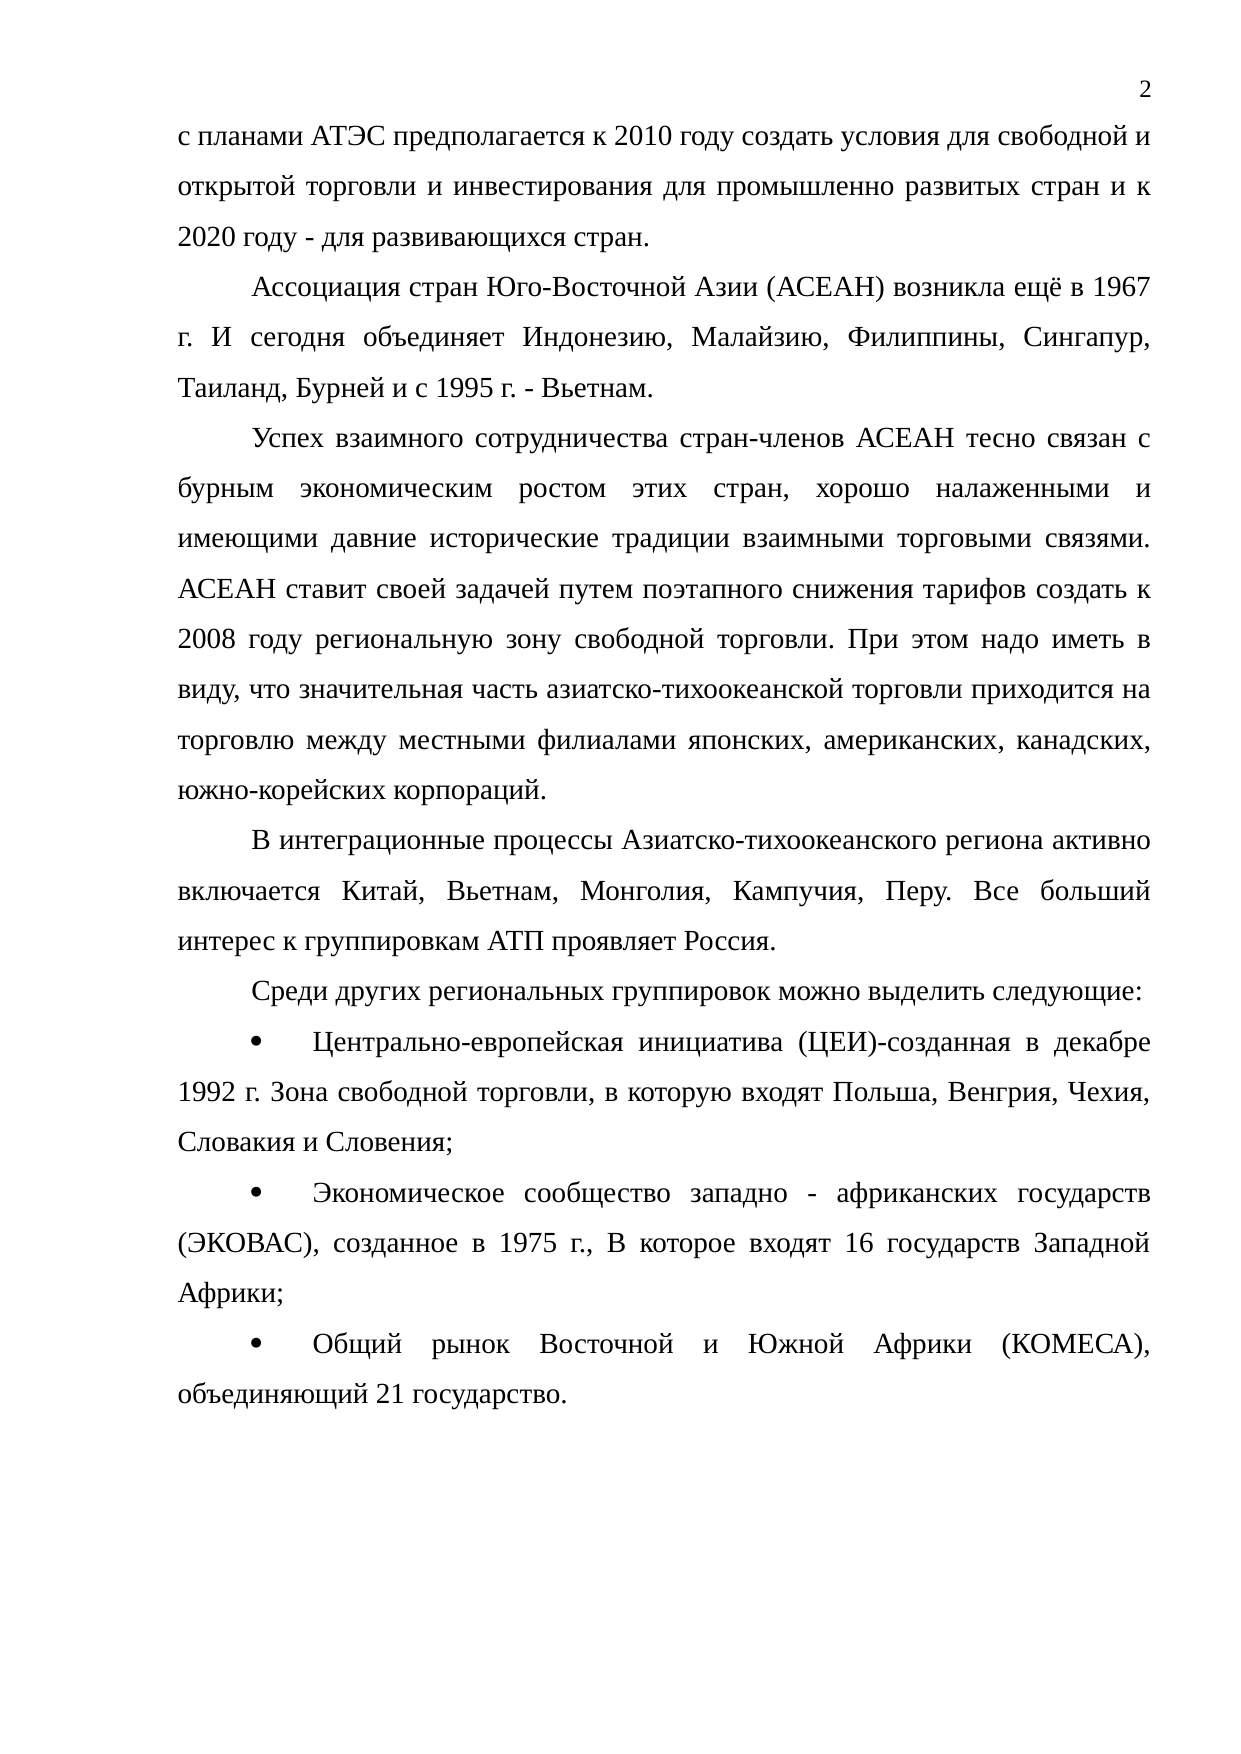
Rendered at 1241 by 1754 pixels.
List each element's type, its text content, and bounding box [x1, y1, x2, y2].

text Ассоциация стран Юго-Восточной Азии (АСЕАН) возникла ещё в 1967 г. И сегодня объединяет Индонезию, Малайзию, Филиппины, Сингапур, Таиланд, Бурней и с 1995 г. - Вьетнам. [177, 269, 1152, 403]
list Экономическое сообщество западно - африканских государств (ЭКОВАС), созданное в 1975 г., В которое входят 16 государств Западной Африки; [177, 1175, 1152, 1309]
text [177, 118, 1152, 252]
text В интеграционные процессы Азиатско-тихоокеанского региона активно включается Китай, Вьетнам, Монголия, Кампучия, Перу. Все больший интерес к группировкам АТП проявляет Россия. [177, 822, 1152, 957]
text Успех взаимного сотрудничества стран-членов АСЕАН тесно связан с бурным экономическим ростом этих стран, хорошо налаженными и имеющими давние исторические традиции взаимными торговыми связями. АСЕАН ставит своей задачей путем поэтапного снижения тарифов создать к 2008 году региональную зону свободной торговли. При этом надо иметь в виду, что значительная часть азиатско-тихоокеанской торговли приходится на торговлю между местными филиалами японских, американских, канадских, южно-корейских корпораций. [177, 420, 1152, 806]
list Центрально-европейская инициатива (ЦЕИ)-созданная в декабре 1992 г. Зона свободной торговли, в которую входят Польша, Венгрия, Чехия, Словакия и Словения; [177, 1024, 1152, 1158]
list Общий рынок Восточной и Южной Африки (КОМЕСА), объединяющий 21 государство. [177, 1326, 1152, 1410]
text Среди других региональных группировок можно выделить следующие: [177, 973, 1152, 1007]
